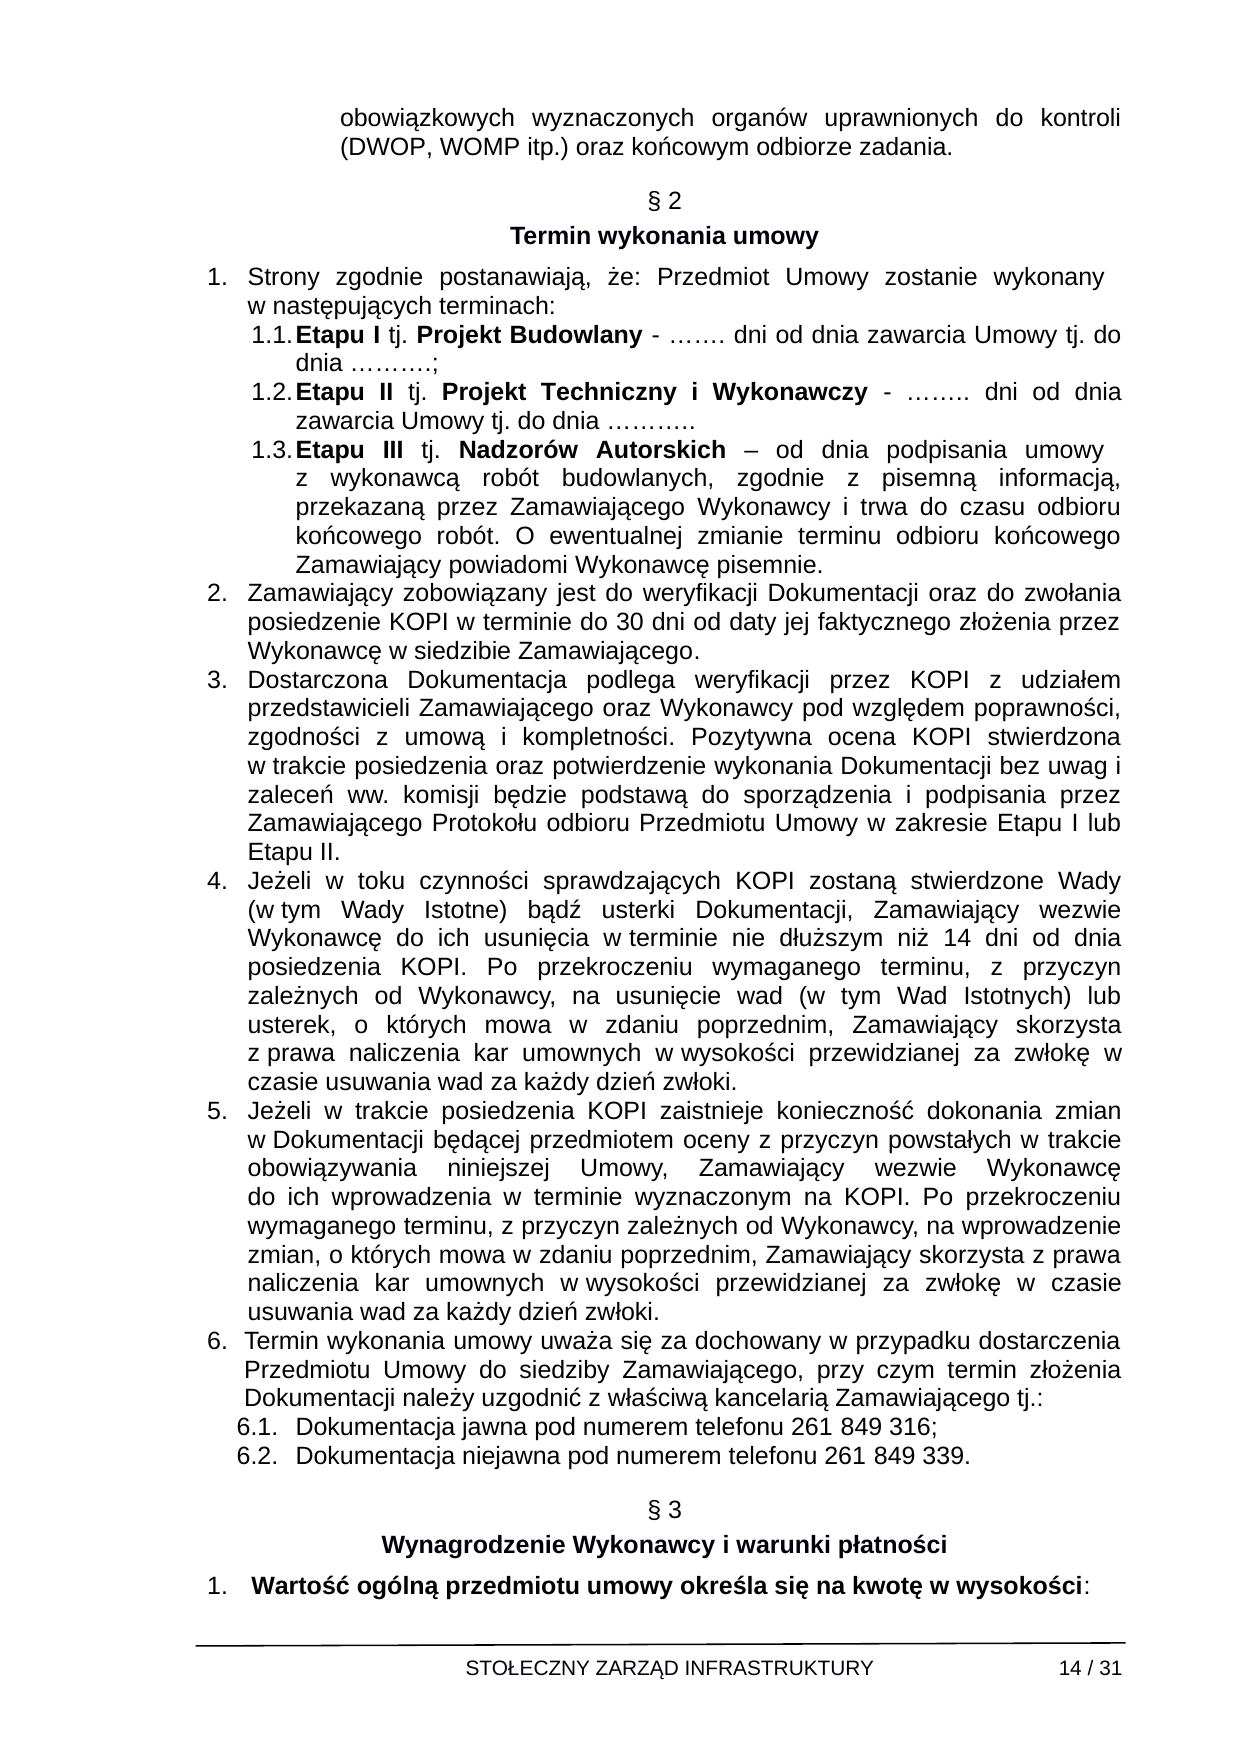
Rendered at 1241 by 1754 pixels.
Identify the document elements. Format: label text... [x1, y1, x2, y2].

list Termin wykonania umowy uważa się za dochowany w przypadku dostarczenia Przedmiotu Umowy do siedziby Zamawiającego, przy czym termin złożenia Dokumentacji należy uzgodnić z właściwą kancelarią Zamawiającego tj.: [207, 1326, 1122, 1412]
subtitle § 3 [207, 1494, 1122, 1523]
list Etapu III tj. Nadzorów Autorskich – od dnia podpisania umowy z wykonawcą robót budowlanych, zgodnie z pisemną informacją, przekazaną przez Zamawiającego Wykonawcy i trwa do czasu odbioru końcowego robót. O ewentualnej zmianie terminu odbioru końcowego Zamawiający powiadomi Wykonawcę pisemnie. [251, 434, 1122, 578]
list Zamawiający zobowiązany jest do weryfikacji Dokumentacji oraz do zwołania posiedzenie KOPI w terminie do 30 dni od daty jej faktycznego złożenia przez Wykonawcę w siedzibie Zamawiającego. [207, 578, 1122, 664]
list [266, 103, 1122, 161]
list Dokumentacja jawna pod numerem telefonu 261 849 316; [236, 1412, 1122, 1441]
list Jeżeli w toku czynności sprawdzających KOPI zostaną stwierdzone Wady (w tym Wady Istotne) bądź usterki Dokumentacji, Zamawiający wezwie Wykonawcę do ich usunięcia w terminie nie dłuższym niż 14 dni od dnia posiedzenia KOPI. Po przekroczeniu wymaganego terminu, z przyczyn zależnych od Wykonawcy, na usunięcie wad (w tym Wad Istotnych) lub usterek, o których mowa w zdaniu poprzednim, Zamawiający skorzysta z prawa naliczenia kar umownych w wysokości przewidzianej za zwłokę w czasie usuwania wad za każdy dzień zwłoki. [207, 866, 1122, 1096]
list Strony zgodnie postanawiają, że: Przedmiot Umowy zostanie wykonany w następujących terminach: [207, 262, 1122, 319]
list Wartość ogólną przedmiotu umowy określa się na kwotę w wysokości: [207, 1571, 1122, 1599]
list Dokumentacja niejawna pod numerem telefonu 261 849 339. [236, 1441, 1122, 1469]
list Etapu I tj. Projekt Budowlany - ……. dni od dnia zawarcia Umowy tj. do dnia ……….; [251, 319, 1122, 377]
list Etapu II tj. Projekt Techniczny i Wykonawczy - …….. dni od dnia zawarcia Umowy tj. do dnia ……….. [251, 377, 1122, 434]
subtitle § 2 [207, 186, 1122, 214]
text Termin wykonania umowy [207, 221, 1122, 249]
list Dostarczona Dokumentacja podlega weryfikacji przez KOPI z udziałem przedstawicieli Zamawiającego oraz Wykonawcy pod względem poprawności, zgodności z umową i kompletności. Pozytywna ocena KOPI stwierdzona w trakcie posiedzenia oraz potwierdzenie wykonania Dokumentacji bez uwag i zaleceń ww. komisji będzie podstawą do sporządzenia i podpisania przez Zamawiającego Protokołu odbioru Przedmiotu Umowy w zakresie Etapu I lub Etapu II. [207, 664, 1122, 866]
text Wynagrodzenie Wykonawcy i warunki płatności [207, 1529, 1122, 1558]
list Jeżeli w trakcie posiedzenia KOPI zaistnieje konieczność dokonania zmian w Dokumentacji będącej przedmiotem oceny z przyczyn powstałych w trakcie obowiązywania niniejszej Umowy, Zamawiający wezwie Wykonawcę do ich wprowadzenia w terminie wyznaczonym na KOPI. Po przekroczeniu wymaganego terminu, z przyczyn zależnych od Wykonawcy, na wprowadzenie zmian, o których mowa w zdaniu poprzednim, Zamawiający skorzysta z prawa naliczenia kar umownych w wysokości przewidzianej za zwłokę w czasie usuwania wad za każdy dzień zwłoki. [207, 1096, 1122, 1326]
